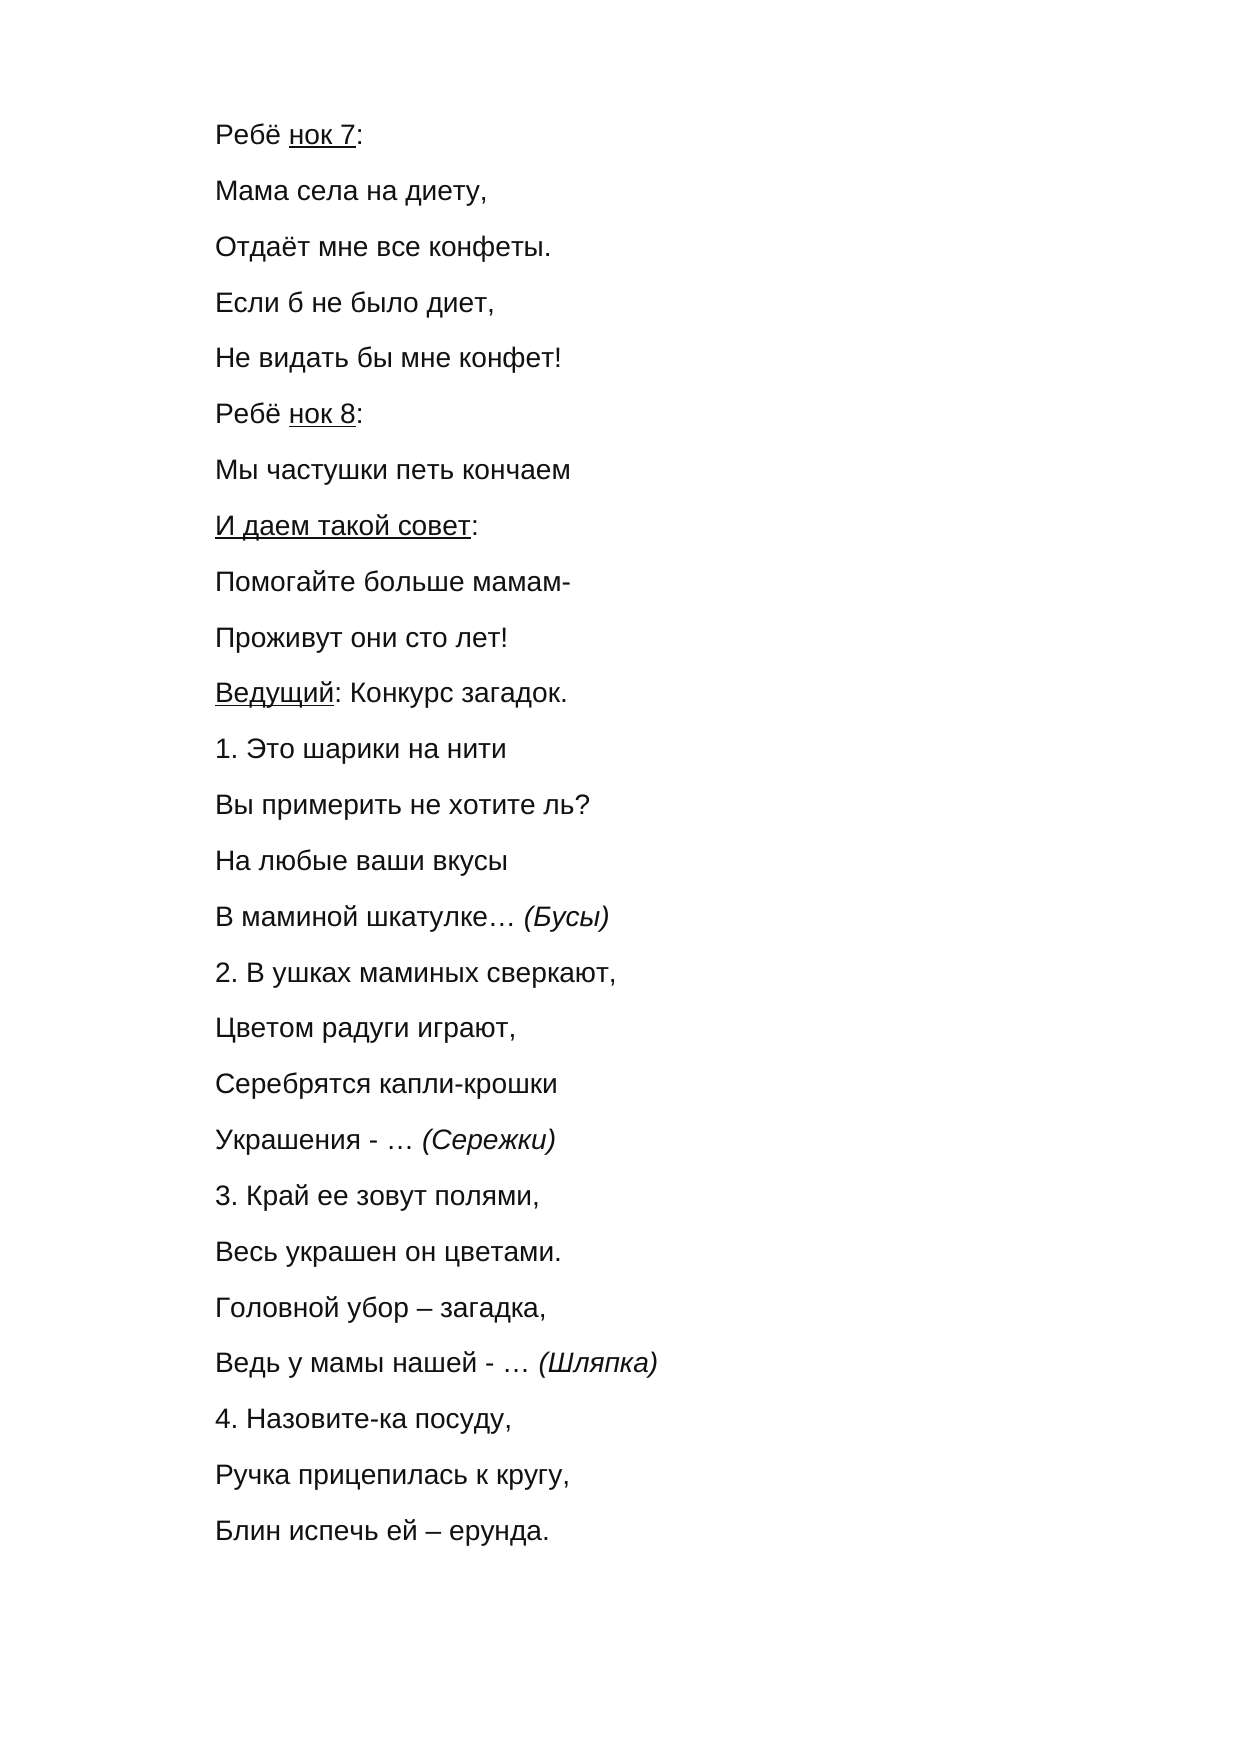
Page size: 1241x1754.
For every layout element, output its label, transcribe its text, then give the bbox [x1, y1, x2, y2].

text Ребё нок 8: [177, 397, 1152, 430]
text Мы частушки петь кончаем [177, 453, 1152, 486]
text 1. Это шарики на нити [177, 732, 1152, 765]
text Отдаёт мне все конфеты. [177, 230, 1152, 262]
text 2. В ушках маминых сверкают, [177, 956, 1152, 988]
text Ребё нок 7: [177, 118, 1152, 151]
text Ведь у мамы нашей - … (Шляпка) [177, 1346, 1152, 1379]
text Мама села на диету, [177, 174, 1152, 206]
text Блин испечь ей – ерунда. [177, 1514, 1152, 1546]
text 4. Назовите-ка посуду, [177, 1402, 1152, 1435]
text В маминой шкатулке… (Бусы) [177, 900, 1152, 932]
text Украшения - … (Сережки) [177, 1123, 1152, 1156]
text Вы примерить не хотите ль? [177, 788, 1152, 821]
text Весь украшен он цветами. [177, 1235, 1152, 1267]
text Ручка прицепилась к кругу, [177, 1458, 1152, 1491]
text Головной убор – загадка, [177, 1291, 1152, 1323]
text Не видать бы мне конфет! [177, 341, 1152, 374]
text Серебрятся капли-крошки [177, 1067, 1152, 1100]
text Помогайте больше мамам- [177, 565, 1152, 597]
text Ведущий: Конкурс загадок. [177, 676, 1152, 709]
text Проживут они сто лет! [177, 621, 1152, 653]
text 3. Край ее зовут полями, [177, 1179, 1152, 1211]
text На любые ваши вкусы [177, 844, 1152, 876]
text Цветом радуги играют, [177, 1011, 1152, 1044]
text Если б не было диет, [177, 286, 1152, 318]
text И даем такой совет: [177, 509, 1152, 541]
